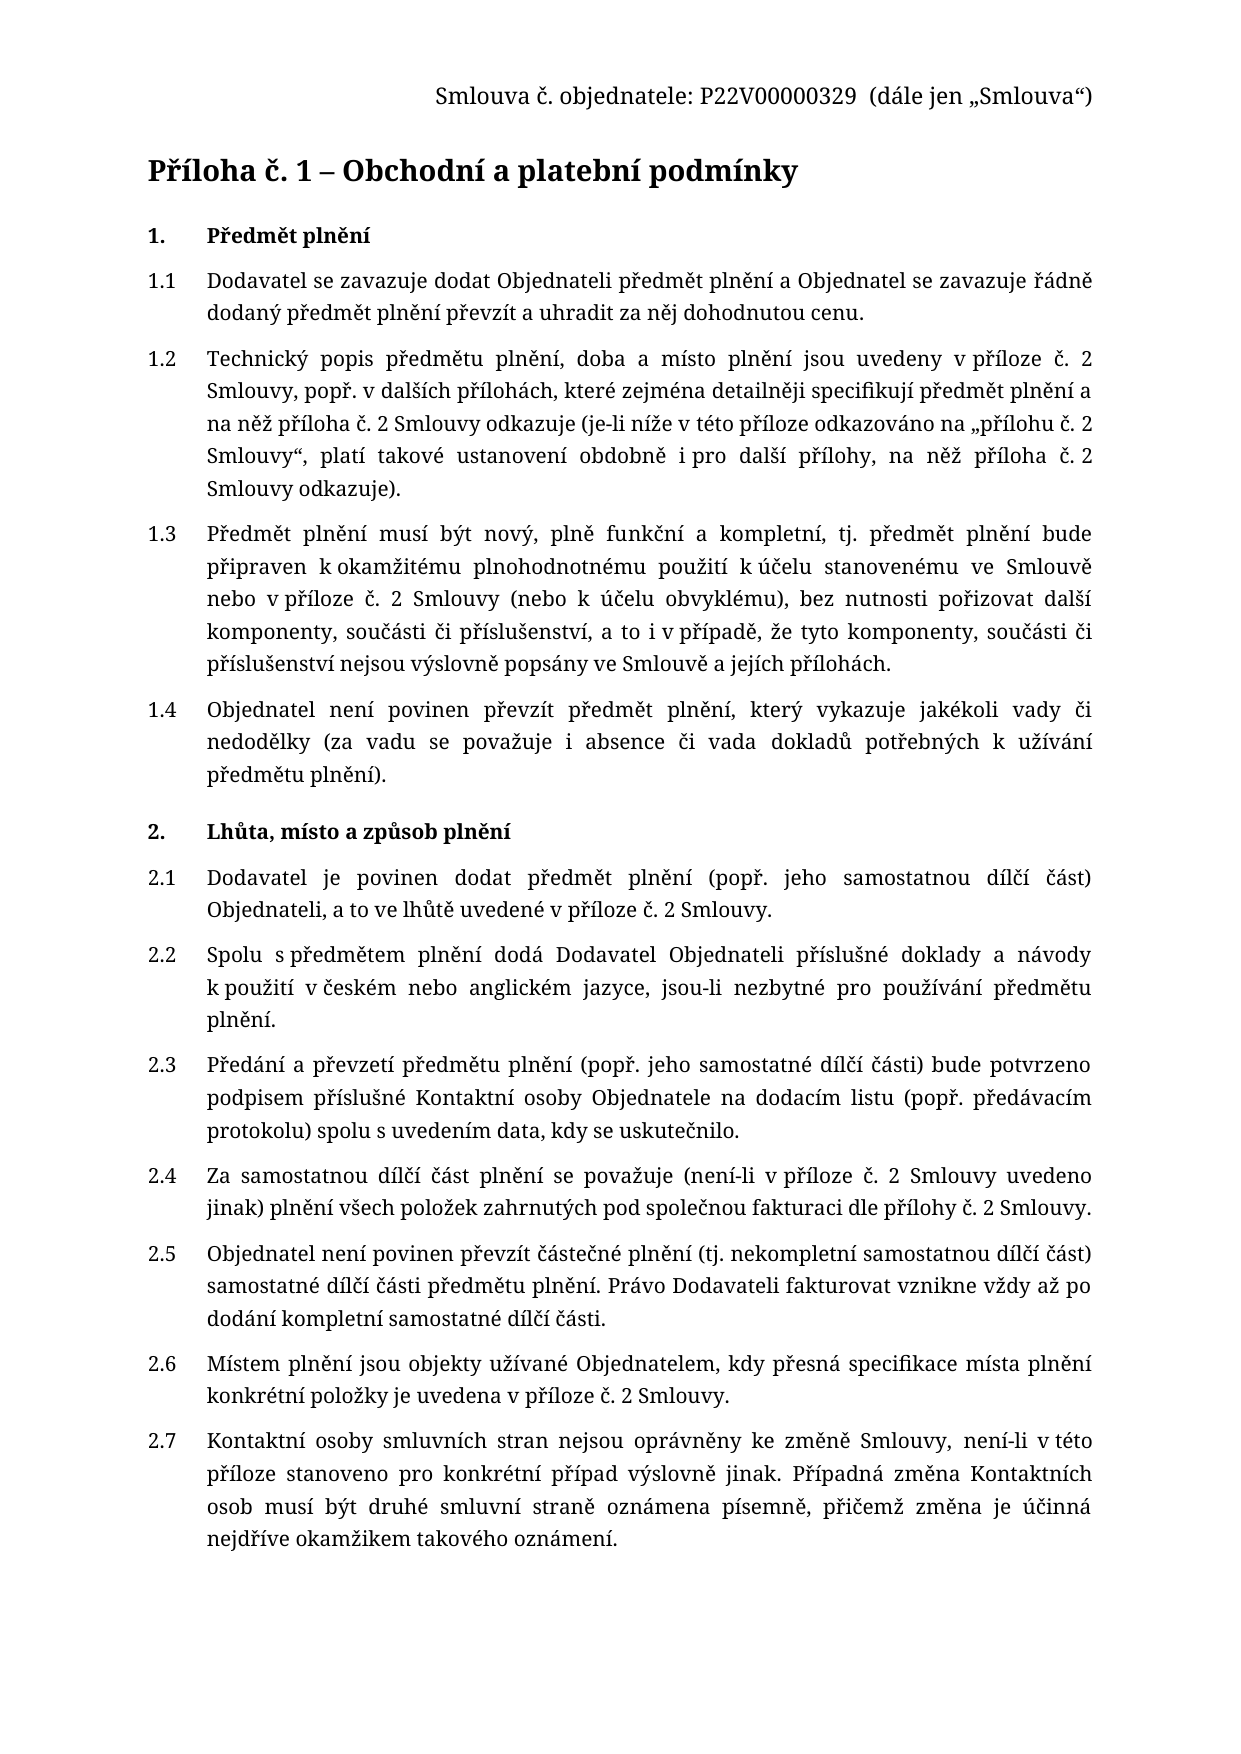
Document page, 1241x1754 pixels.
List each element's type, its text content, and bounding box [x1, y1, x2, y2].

list Spolu s předmětem plnění dodá Dodavatel Objednateli příslušné doklady a návody k použití v českém nebo anglickém jazyce, jsou-li nezbytné pro používání předmětu plnění. [148, 940, 1093, 1034]
list Kontaktní osoby smluvních stran nejsou oprávněny ke změně Smlouvy, není-li v této příloze stanoveno pro konkrétní případ výslovně jinak. Případná změna Kontaktních osob musí být druhé smluvní straně oznámena písemně, přičemž změna je účinná nejdříve okamžikem takového oznámení. [148, 1427, 1093, 1553]
list Místem plnění jsou objekty užívané Objednatelem, kdy přesná specifikace místa plnění konkrétní položky je uvedena v příloze č. 2 Smlouvy. [148, 1349, 1093, 1410]
list Dodavatel je povinen dodat předmět plnění (popř. jeho samostatnou dílčí část) Objednateli, a to ve lhůtě uvedené v příloze č. 2 Smlouvy. [148, 863, 1093, 924]
list Předání a převzetí předmětu plnění (popř. jeho samostatné dílčí části) bude potvrzeno podpisem příslušné Kontaktní osoby Objednatele na dodacím listu (popř. předávacím protokolu) spolu s uvedením data, kdy se uskutečnilo. [148, 1051, 1093, 1144]
list Lhůta, místo a způsob plnění [148, 817, 1093, 846]
list Objednatel není povinen převzít předmět plnění, který vykazuje jakékoli vady či nedodělky (za vadu se považuje i absence či vada dokladů potřebných k užívání předmětu plnění). [148, 695, 1093, 788]
list Dodavatel se zavazuje dodat Objednateli předmět plnění a Objednatel se zavazuje řádně dodaný předmět plnění převzít a uhradit za něj dohodnutou cenu. [148, 266, 1093, 327]
text Příloha č. 1 – Obchodní a platební podmínky [148, 150, 1093, 190]
list Předmět plnění musí být nový, plně funkční a kompletní, tj. předmět plnění bude připraven k okamžitému plnohodnotnému použití k účelu stanovenému ve Smlouvě nebo v příloze č. 2 Smlouvy (nebo k účelu obvyklému), bez nutnosti pořizovat další komponenty, součásti či příslušenství, a to i v případě, že tyto komponenty, součásti či příslušenství nejsou výslovně popsány ve Smlouvě a jejích přílohách. [148, 519, 1093, 678]
list Technický popis předmětu plnění, doba a místo plnění jsou uvedeny v příloze č. 2 Smlouvy, popř. v dalších přílohách, které zejména detailněji specifikují předmět plnění a na něž příloha č. 2 Smlouvy odkazuje (je-li níže v této příloze odkazováno na „přílohu č. 2 Smlouvy“, platí takové ustanovení obdobně i pro další přílohy, na něž příloha č. 2 Smlouvy odkazuje). [148, 344, 1093, 502]
list Předmět plnění [148, 221, 1093, 249]
list Za samostatnou dílčí část plnění se považuje (není-li v příloze č. 2 Smlouvy uvedeno jinak) plnění všech položek zahrnutých pod společnou fakturaci dle přílohy č. 2 Smlouvy. [148, 1161, 1093, 1222]
list Objednatel není povinen převzít částečné plnění (tj. nekompletní samostatnou dílčí část) samostatné dílčí části předmětu plnění. Právo Dodavateli fakturovat vznikne vždy až po dodání kompletní samostatné dílčí části. [148, 1239, 1093, 1332]
